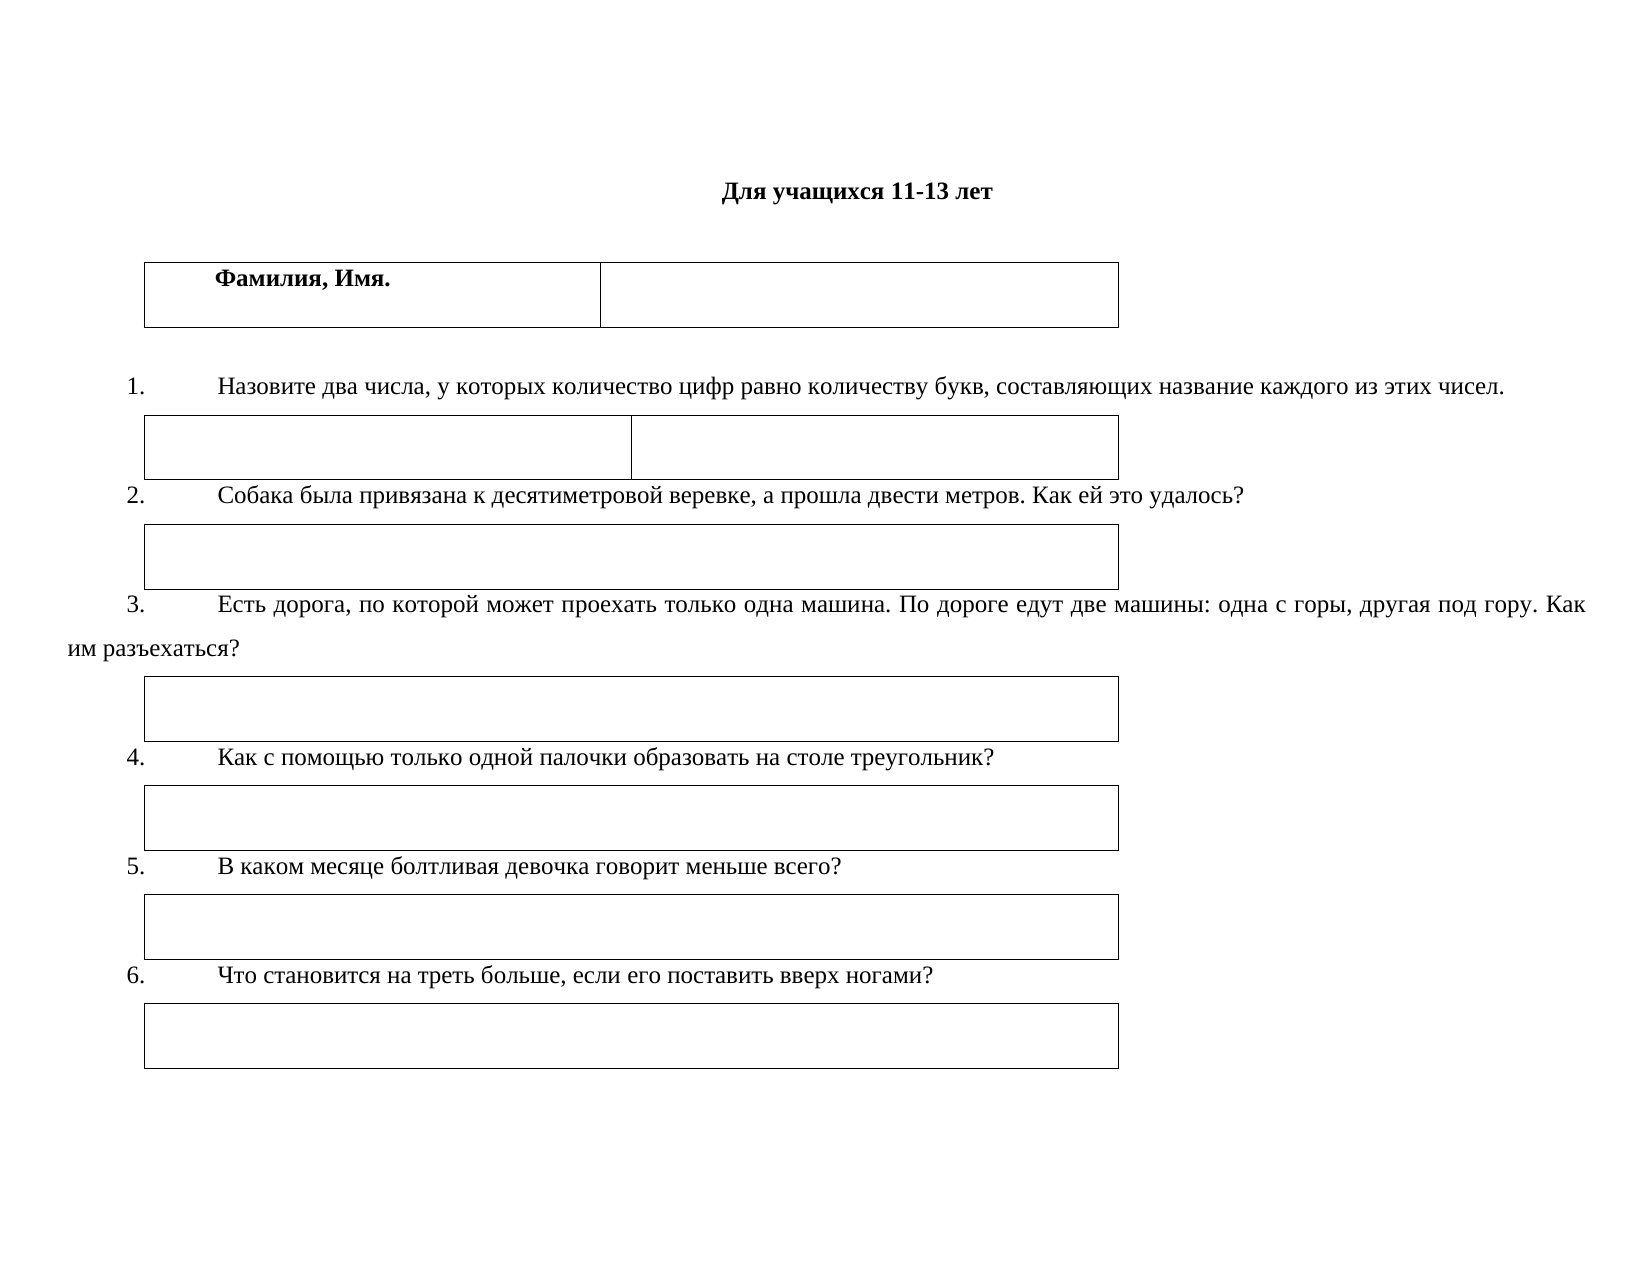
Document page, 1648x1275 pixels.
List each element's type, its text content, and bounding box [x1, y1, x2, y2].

list В каком месяце болтливая девочка говорит меньше всего? [67, 851, 1588, 879]
list Собака была привязана к десятиметровой веревке, а прошла двести метров. Как ей это удалось? [67, 480, 1588, 509]
table_header [145, 525, 1118, 588]
list Как с помощью только одной палочки образовать на столе треугольник? [67, 742, 1588, 770]
table_header [145, 786, 1118, 850]
text Для учащихся 11-13 лет [67, 176, 1588, 205]
table_header [145, 1004, 1118, 1068]
table_header [632, 416, 1118, 479]
list Есть дорога, по которой может проехать только одна машина. По дороге едут две машины: одна с горы, другая под гору. Как им разъехаться? [67, 589, 1588, 661]
table_header [601, 263, 1118, 327]
table_header [145, 895, 1118, 959]
list Назовите два числа, у которых количество цифр равно количеству букв, составляющих название каждого из этих чисел. [67, 371, 1588, 400]
table_header [145, 677, 1118, 741]
table_header [145, 416, 631, 479]
table_header Фамилия, Имя. [145, 263, 600, 327]
list Что становится на треть больше, если его поставить вверх ногами? [67, 960, 1588, 988]
